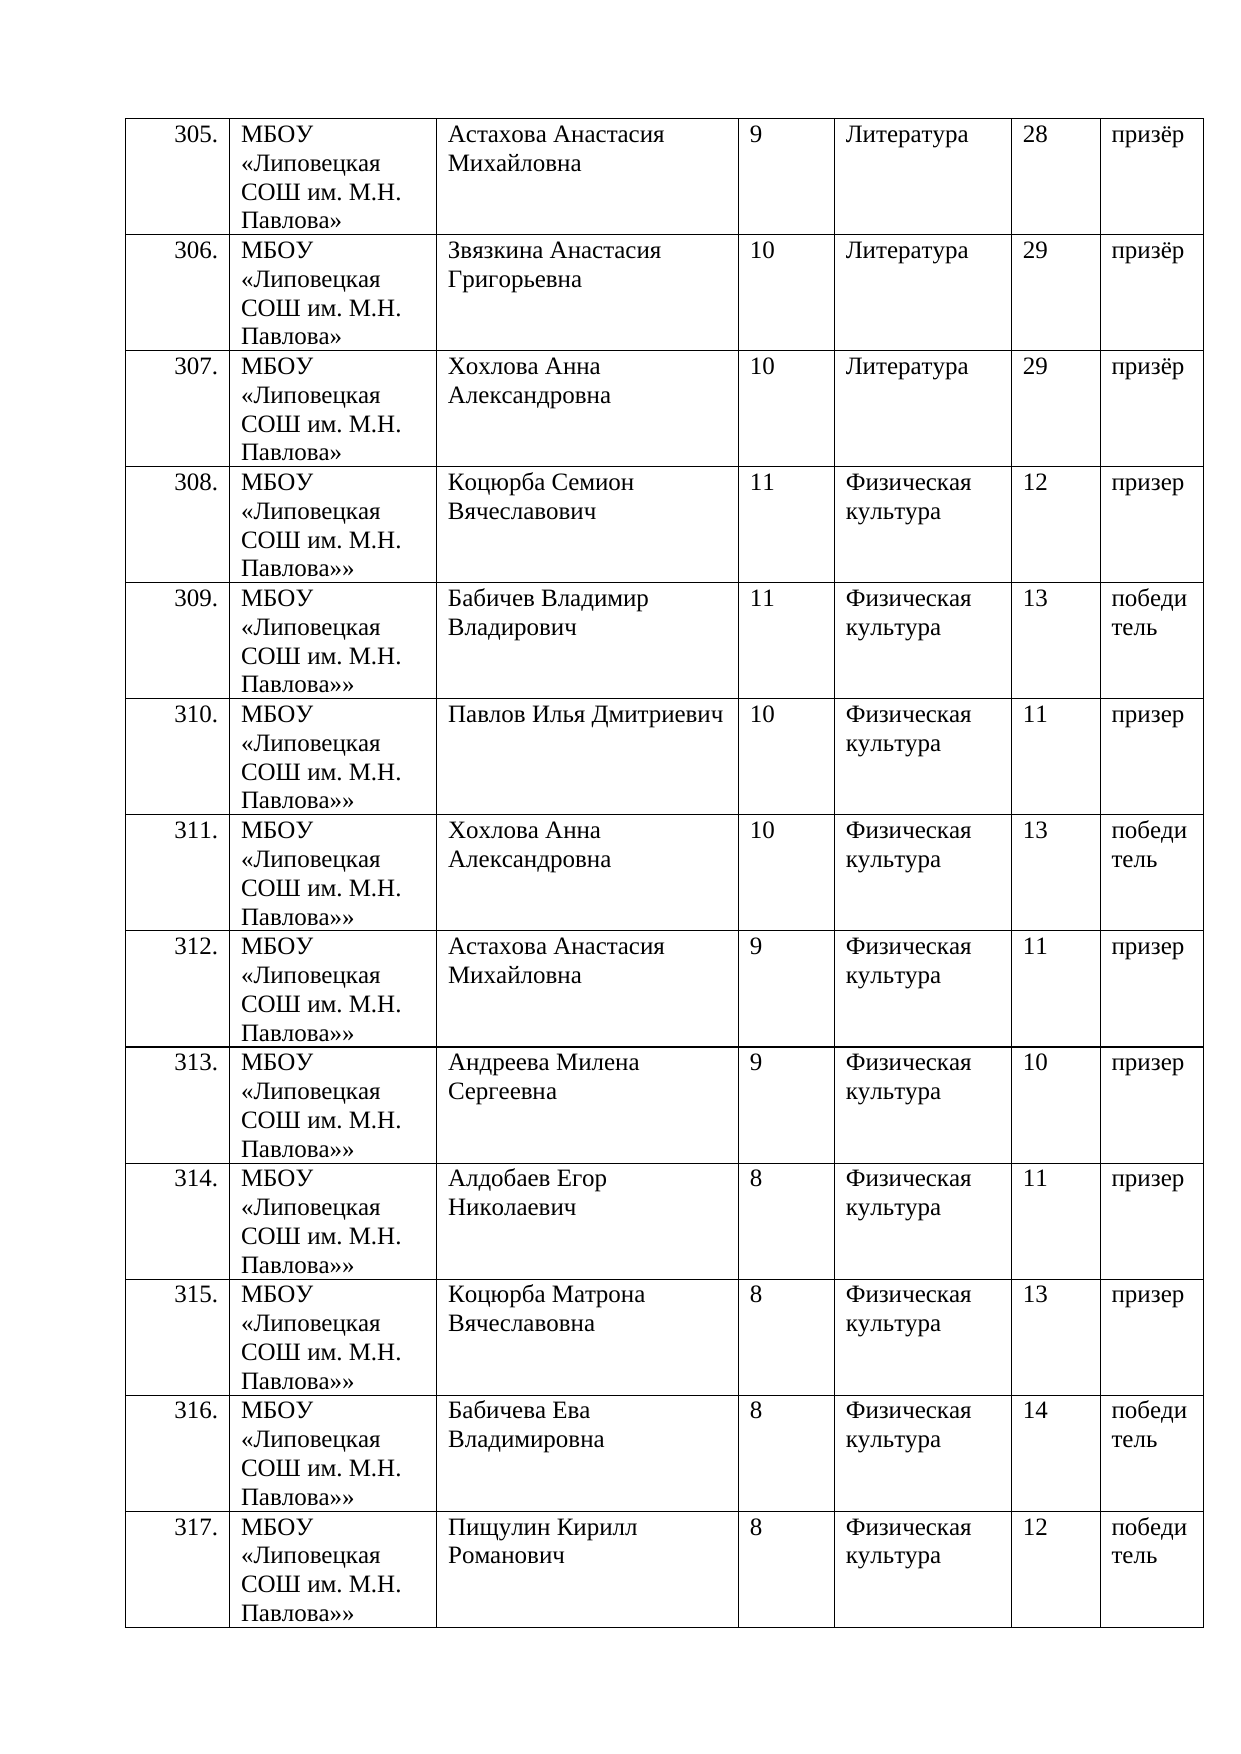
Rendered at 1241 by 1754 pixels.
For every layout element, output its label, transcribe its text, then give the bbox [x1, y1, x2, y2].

table_cell победитель [1101, 1512, 1203, 1627]
table_cell [126, 1164, 229, 1278]
table_cell [126, 119, 229, 234]
table_cell призер [1101, 1164, 1203, 1278]
table_cell МБОУ «Липовецкая СОШ им. М.Н. Павлова» [230, 235, 436, 350]
table_cell Павлов Илья Дмитриевич [437, 699, 738, 814]
table_cell [126, 1048, 229, 1162]
table_cell 14 [1012, 1396, 1100, 1511]
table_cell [230, 119, 436, 234]
table_cell 10 [1012, 1048, 1100, 1162]
table_cell Звязкина Анастасия Григорьевна [437, 235, 738, 350]
table_cell МБОУ «Липовецкая СОШ им. М.Н. Павлова»» [230, 931, 436, 1046]
table_cell [126, 815, 229, 930]
table_cell Астахова Анастасия Михайловна [437, 931, 738, 1046]
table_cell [230, 1512, 436, 1627]
table_cell МБОУ «Липовецкая СОШ им. М.Н. Павлова»» [230, 1396, 436, 1511]
table_cell МБОУ «Липовецкая СОШ им. М.Н. Павлова»» [230, 1048, 436, 1162]
table_cell 10 [739, 815, 834, 930]
table_cell [126, 235, 229, 350]
table_cell Физическая культура [835, 699, 1011, 814]
table_cell Коцюрба Матрона Вячеславовна [437, 1280, 738, 1394]
table_cell 8 [739, 1512, 834, 1627]
table_cell Физическая культура [835, 467, 1011, 582]
table_cell МБОУ «Липовецкая СОШ им. М.Н. Павлова»» [230, 699, 436, 814]
table_cell 11 [1012, 1164, 1100, 1278]
table_cell МБОУ «Липовецкая СОШ им. М.Н. Павлова»» [230, 583, 436, 698]
table_cell Астахова Анастасия Михайловна [437, 119, 738, 234]
table_cell [126, 1396, 229, 1511]
table_cell победитель [1101, 1396, 1203, 1511]
table_cell [126, 467, 229, 582]
table_cell 10 [739, 699, 834, 814]
table_cell Хохлова Анна Александровна [437, 351, 738, 466]
table_cell 28 [1012, 119, 1100, 234]
table_cell 10 [739, 351, 834, 466]
table_cell МБОУ «Липовецкая СОШ им. М.Н. Павлова»» [230, 815, 436, 930]
table_cell 9 [739, 1048, 834, 1162]
table_cell 8 [739, 1396, 834, 1511]
table_cell 8 [739, 1280, 834, 1394]
table_cell МБОУ «Липовецкая СОШ им. М.Н. Павлова» [230, 351, 436, 466]
table_cell [126, 351, 229, 466]
table_cell призер [1101, 1048, 1203, 1162]
table_cell Физическая культура [835, 583, 1011, 698]
table_cell 9 [739, 931, 834, 1046]
table_cell 13 [1012, 815, 1100, 930]
table_cell [126, 583, 229, 698]
table_cell Алдобаев Егор Николаевич [437, 1164, 738, 1278]
table_cell 12 [1012, 467, 1100, 582]
table_cell 11 [739, 583, 834, 698]
table_cell [126, 1512, 229, 1627]
table_cell 11 [739, 467, 834, 582]
table_cell Физическая культура [835, 931, 1011, 1046]
table_cell [126, 1280, 229, 1394]
table_cell МБОУ «Липовецкая СОШ им. М.Н. Павлова»» [230, 1164, 436, 1278]
table_cell победитель [1101, 583, 1203, 698]
table_cell Физическая культура [835, 1396, 1011, 1511]
table_cell Хохлова Анна Александровна [437, 815, 738, 930]
table_cell 13 [1012, 583, 1100, 698]
table_cell Андреева Милена Сергеевна [437, 1048, 738, 1162]
table_cell Коцюрба Семион Вячеславович [437, 467, 738, 582]
table_cell Литература [835, 119, 1011, 234]
table_cell призёр [1101, 119, 1203, 234]
table_cell призер [1101, 931, 1203, 1046]
table_cell призер [1101, 699, 1203, 814]
table_cell 10 [739, 235, 834, 350]
table_cell [126, 699, 229, 814]
table_cell Физическая культура [835, 1048, 1011, 1162]
table_cell призёр [1101, 235, 1203, 350]
table_cell 11 [1012, 699, 1100, 814]
table_cell Пищулин Кирилл Романович [437, 1512, 738, 1627]
table_cell 9 [739, 119, 834, 234]
table_cell МБОУ «Липовецкая СОШ им. М.Н. Павлова»» [230, 1280, 436, 1394]
table_cell Бабичев Владимир Владирович [437, 583, 738, 698]
table_cell 12 [1012, 1512, 1100, 1627]
table_cell призер [1101, 467, 1203, 582]
table_cell Литература [835, 235, 1011, 350]
table_cell МБОУ «Липовецкая СОШ им. М.Н. Павлова»» [230, 467, 436, 582]
table_cell призёр [1101, 351, 1203, 466]
table_cell 8 [739, 1164, 834, 1278]
table_cell Физическая культура [835, 1164, 1011, 1278]
table_cell Литература [835, 351, 1011, 466]
table_cell [126, 931, 229, 1046]
table_cell 11 [1012, 931, 1100, 1046]
table_cell Физическая культура [835, 1512, 1011, 1627]
table_cell 29 [1012, 351, 1100, 466]
table_cell Бабичева Ева Владимировна [437, 1396, 738, 1511]
table_cell Физическая культура [835, 1280, 1011, 1394]
table_cell призер [1101, 1280, 1203, 1394]
table_cell 29 [1012, 235, 1100, 350]
table_cell 13 [1012, 1280, 1100, 1394]
table_cell победитель [1101, 815, 1203, 930]
table_cell Физическая культура [835, 815, 1011, 930]
